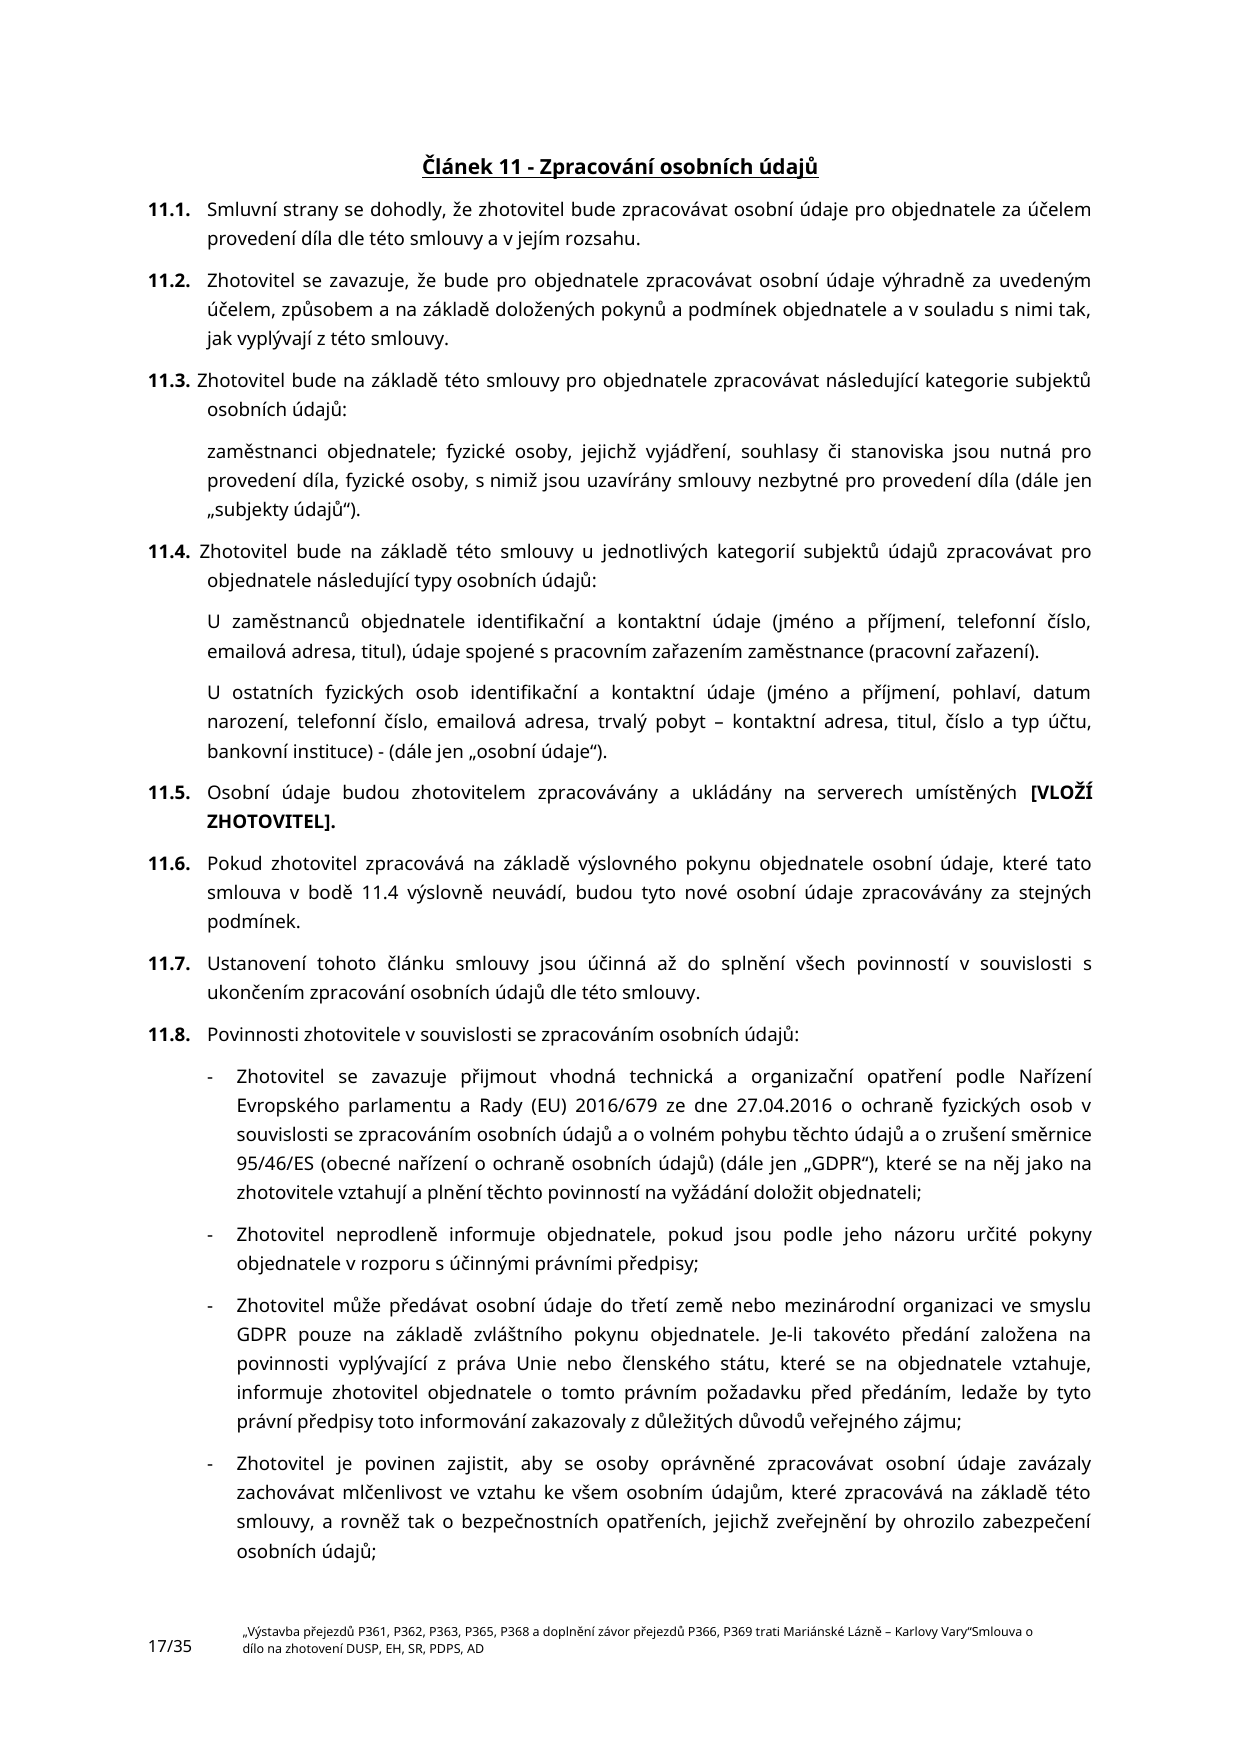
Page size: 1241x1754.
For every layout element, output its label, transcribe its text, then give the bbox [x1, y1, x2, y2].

text 11.8. Povinnosti zhotovitele v souvislosti se zpracováním osobních údajů: [148, 1018, 1092, 1047]
subtitle Článek 11 - Zpracování osobních údajů [148, 151, 1092, 181]
text 11.7. Ustanovení tohoto článku smlouvy jsou účinná až do splnění všech povinností v souvislosti s ukončením zpracování osobních údajů dle této smlouvy. [148, 947, 1092, 1006]
text 11.6. Pokud zhotovitel zpracovává na základě výslovného pokynu objednatele osobní údaje, které tato smlouva v bodě 11.4 výslovně neuvádí, budou tyto nové osobní údaje zpracovávány za stejných podmínek. [148, 847, 1092, 935]
text - Zhotovitel neprodleně informuje objednatele, pokud jsou podle jeho názoru určité pokyny objednatele v rozporu s účinnými právními předpisy; [207, 1218, 1092, 1276]
text U zaměstnanců objednatele identifikační a kontaktní údaje (jméno a příjmení, telefonní číslo, emailová adresa, titul), údaje spojené s pracovním zařazením zaměstnance (pracovní zařazení). [207, 606, 1092, 664]
text 11.5. Osobní údaje budou zhotovitelem zpracovávány a ukládány na serverech umístěných [VLOŽÍ ZHOTOVITEL]. [148, 776, 1092, 835]
text 11.2. Zhotovitel se zavazuje, že bude pro objednatele zpracovávat osobní údaje výhradně za uvedeným účelem, způsobem a na základě doložených pokynů a podmínek objednatele a v souladu s nimi tak, jak vyplývají z této smlouvy. [148, 264, 1092, 351]
text 11.4. Zhotovitel bude na základě této smlouvy u jednotlivých kategorií subjektů údajů zpracovávat pro objednatele následující typy osobních údajů: [148, 535, 1092, 593]
text 11.3. Zhotovitel bude na základě této smlouvy pro objednatele zpracovávat následující kategorie subjektů osobních údajů: [148, 364, 1092, 422]
text zaměstnanci objednatele; fyzické osoby, jejichž vyjádření, souhlasy či stanoviska jsou nutná pro provedení díla, fyzické osoby, s nimiž jsou uzavírány smlouvy nezbytné pro provedení díla (dále jen „subjekty údajů“). [207, 435, 1092, 522]
text - Zhotovitel je povinen zajistit, aby se osoby oprávněné zpracovávat osobní údaje zavázaly zachovávat mlčenlivost ve vztahu ke všem osobním údajům, které zpracovává na základě této smlouvy, a rovněž tak o bezpečnostních opatřeních, jejichž zveřejnění by ohrozilo zabezpečení osobních údajů; [207, 1447, 1092, 1564]
text 11.1. Smluvní strany se dohodly, že zhotovitel bude zpracovávat osobní údaje pro objednatele za účelem provedení díla dle této smlouvy a v jejím rozsahu. [148, 193, 1092, 251]
text - Zhotovitel se zavazuje přijmout vhodná technická a organizační opatření podle Nařízení Evropského parlamentu a Rady (EU) 2016/679 ze dne 27.04.2016 o ochraně fyzických osob v souvislosti se zpracováním osobních údajů a o volném pohybu těchto údajů a o zrušení směrnice 95/46/ES (obecné nařízení o ochraně osobních údajů) (dále jen „GDPR“), které se na něj jako na zhotovitele vztahují a plnění těchto povinností na vyžádání doložit objednateli; [207, 1060, 1092, 1206]
text U ostatních fyzických osob identifikační a kontaktní údaje (jméno a příjmení, pohlaví, datum narození, telefonní číslo, emailová adresa, trvalý pobyt – kontaktní adresa, titul, číslo a typ účtu, bankovní instituce) - (dále jen „osobní údaje“). [207, 676, 1092, 764]
text - Zhotovitel může předávat osobní údaje do třetí země nebo mezinárodní organizaci ve smyslu GDPR pouze na základě zvláštního pokynu objednatele. Je-li takovéto předání založena na povinnosti vyplývající z práva Unie nebo členského státu, které se na objednatele vztahuje, informuje zhotovitel objednatele o tomto právním požadavku před předáním, ledaže by tyto právní předpisy toto informování zakazovaly z důležitých důvodů veřejného zájmu; [207, 1289, 1092, 1435]
